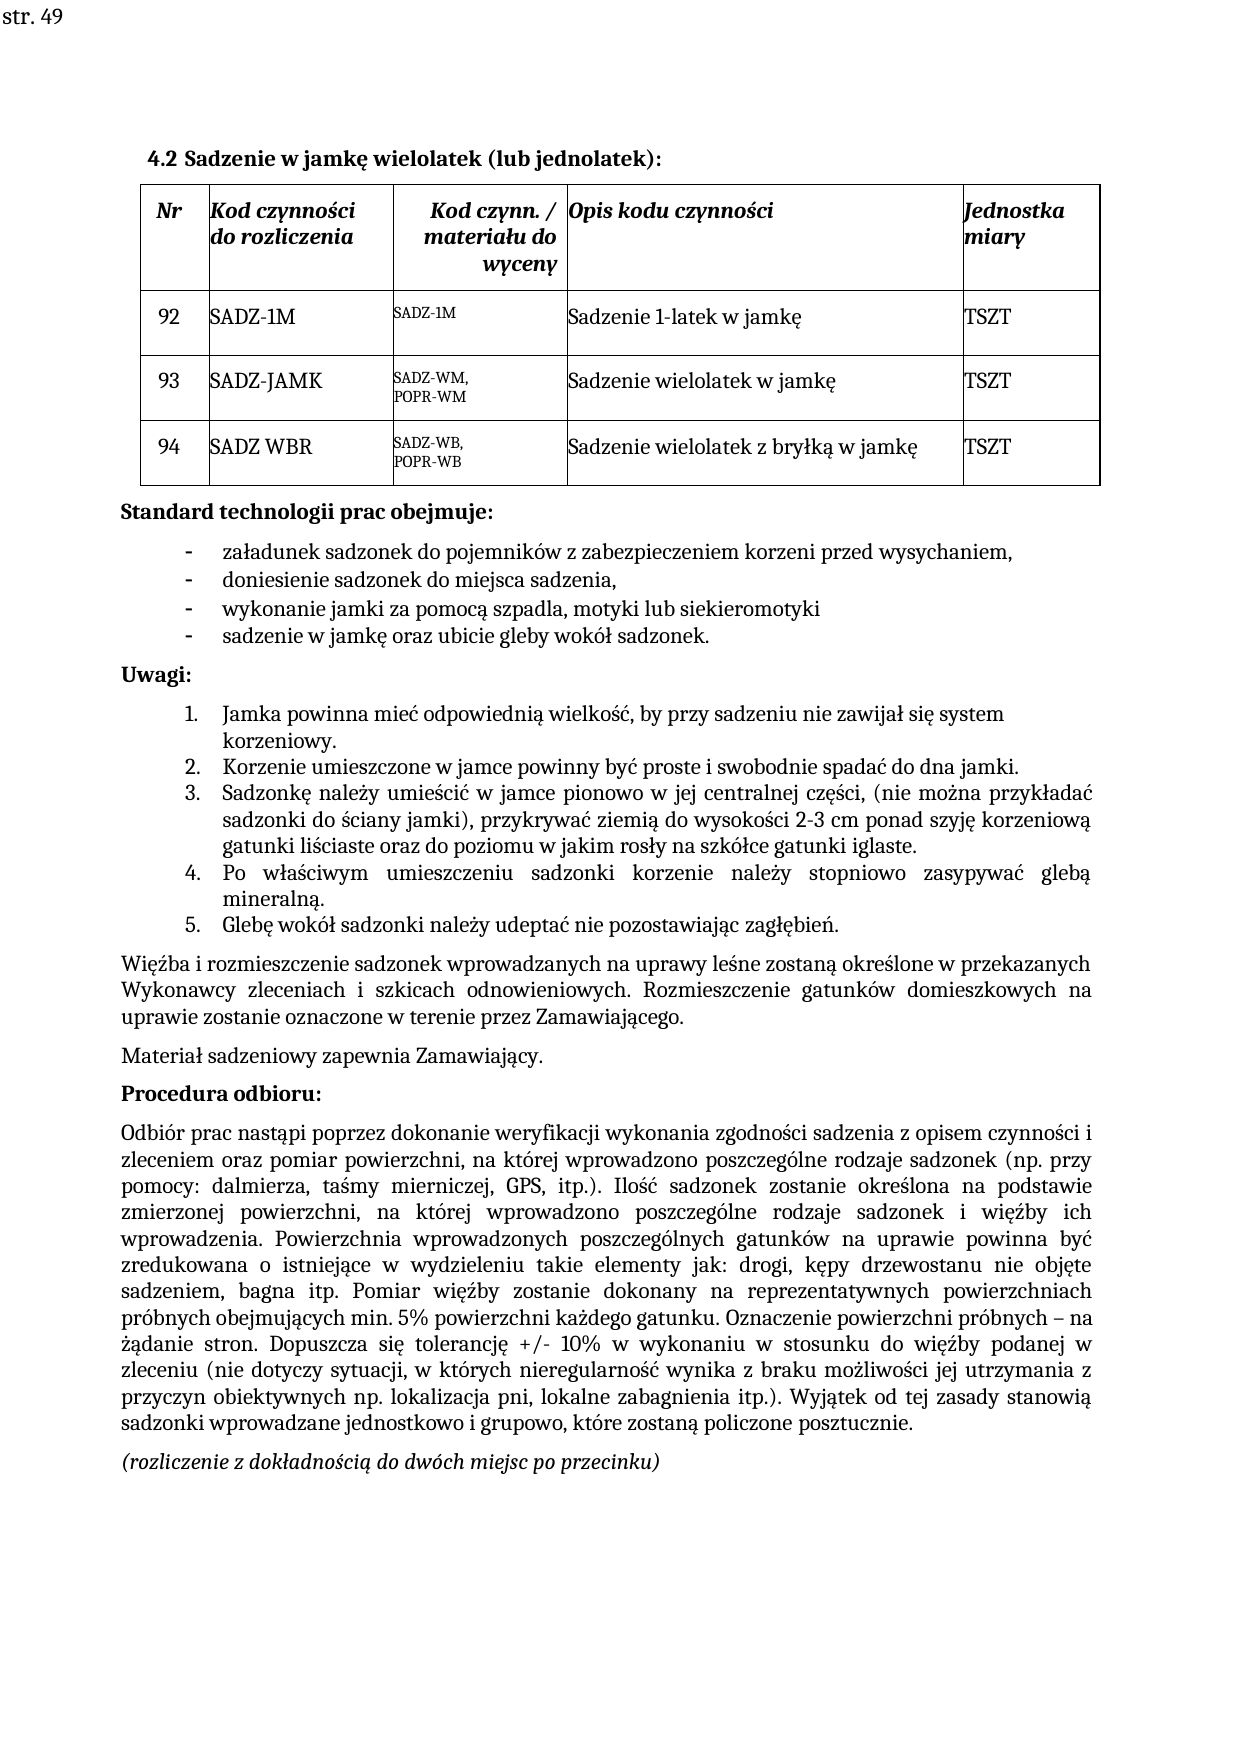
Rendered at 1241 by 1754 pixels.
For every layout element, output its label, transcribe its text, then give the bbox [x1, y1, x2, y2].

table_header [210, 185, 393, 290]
list wykonanie jamki za pomocą szpadla, motyki lub siekieromotyki [185, 593, 1119, 622]
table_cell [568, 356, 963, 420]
text (rozliczenie z dokładnością do dwóch miejsc po przecinku) [121, 1449, 1119, 1475]
list Sadzonkę należy umieścić w jamce pionowo w jej centralnej części, (nie można przykładać sadzonki do ściany jamki), przykrywać ziemią do wysokości 2-3 cm ponad szyję korzeniową gatunki liściaste oraz do poziomu w jakim rosły na szkółce gatunki iglaste. [185, 780, 1093, 859]
list Glebę wokół sadzonki należy udeptać nie pozostawiając zagłębień. [185, 912, 1119, 938]
list doniesienie sadzonek do miejsca sadzenia, [185, 565, 1119, 593]
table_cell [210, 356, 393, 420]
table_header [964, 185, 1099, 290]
list Sadzenie w jamkę wielolatek (lub jednolatek): [147, 146, 682, 172]
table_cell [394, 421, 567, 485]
text Procedura odbioru: [121, 1081, 1119, 1107]
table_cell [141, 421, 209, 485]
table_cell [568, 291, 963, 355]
text Materiał sadzeniowy zapewnia Zamawiający. [121, 1042, 1119, 1069]
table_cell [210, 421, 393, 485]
list Jamka powinna mieć odpowiednią wielkość, by przy sadzeniu nie zawijał się system korzeniowy. [185, 701, 1092, 754]
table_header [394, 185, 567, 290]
list Po właściwym umieszczeniu sadzonki korzenie należy stopniowo zasypywać glebą mineralną. [185, 859, 1092, 912]
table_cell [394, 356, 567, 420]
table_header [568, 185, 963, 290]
text Więźba i rozmieszczenie sadzonek wprowadzanych na uprawy leśne zostaną określone w przekazanych Wykonawcy zleceniach i szkicach odnowieniowych. Rozmieszczenie gatunków domieszkowych na uprawie zostanie oznaczone w terenie przez Zamawiającego. [121, 951, 1093, 1030]
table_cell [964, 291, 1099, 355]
text Uwagi: [121, 662, 1119, 689]
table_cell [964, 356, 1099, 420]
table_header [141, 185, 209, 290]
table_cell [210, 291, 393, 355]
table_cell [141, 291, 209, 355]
text Odbiór prac nastąpi poprzez dokonanie weryfikacji wykonania zgodności sadzenia z opisem czynności i zleceniem oraz pomiar powierzchni, na której wprowadzono poszczególne rodzaje sadzonek (np. przy pomocy: dalmierza, taśmy mierniczej, GPS, itp.). Ilość sadzonek zostanie określona na podstawie zmierzonej powierzchni, na której wprowadzono poszczególne rodzaje sadzonek i więźby ich wprowadzenia. Powierzchnia wprowadzonych poszczególnych gatunków na uprawie powinna być zredukowana o istniejące w wydzieleniu takie elementy jak: drogi, kępy drzewostanu nie objęte sadzeniem, bagna itp. Pomiar więźby zostanie dokonany na reprezentatywnych powierzchniach próbnych obejmujących min. 5% powierzchni każdego gatunku. Oznaczenie powierzchni próbnych – na żądanie stron. Dopuszcza się tolerancję +/- 10% w wykonaniu w stosunku do więźby podanej w zleceniu (nie dotyczy sytuacji, w których nieregularność wynika z braku możliwości jej utrzymania z przyczyn obiektywnych np. lokalizacja pni, lokalne zabagnienia itp.). Wyjątek od tej zasady stanowią sadzonki wprowadzane jednostkowo i grupowo, które zostaną policzone posztucznie. [121, 1120, 1093, 1436]
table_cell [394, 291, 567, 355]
text Standard technologii prac obejmuje: [121, 498, 1119, 525]
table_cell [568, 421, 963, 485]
list sadzenie w jamkę oraz ubicie gleby wokół sadzonek. [185, 622, 1119, 649]
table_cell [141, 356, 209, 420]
list załadunek sadzonek do pojemników z zabezpieczeniem korzeni przed wysychaniem, [185, 537, 1119, 565]
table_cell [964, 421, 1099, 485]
list Korzenie umieszczone w jamce powinny być proste i swobodnie spadać do dna jamki. [185, 754, 1119, 780]
